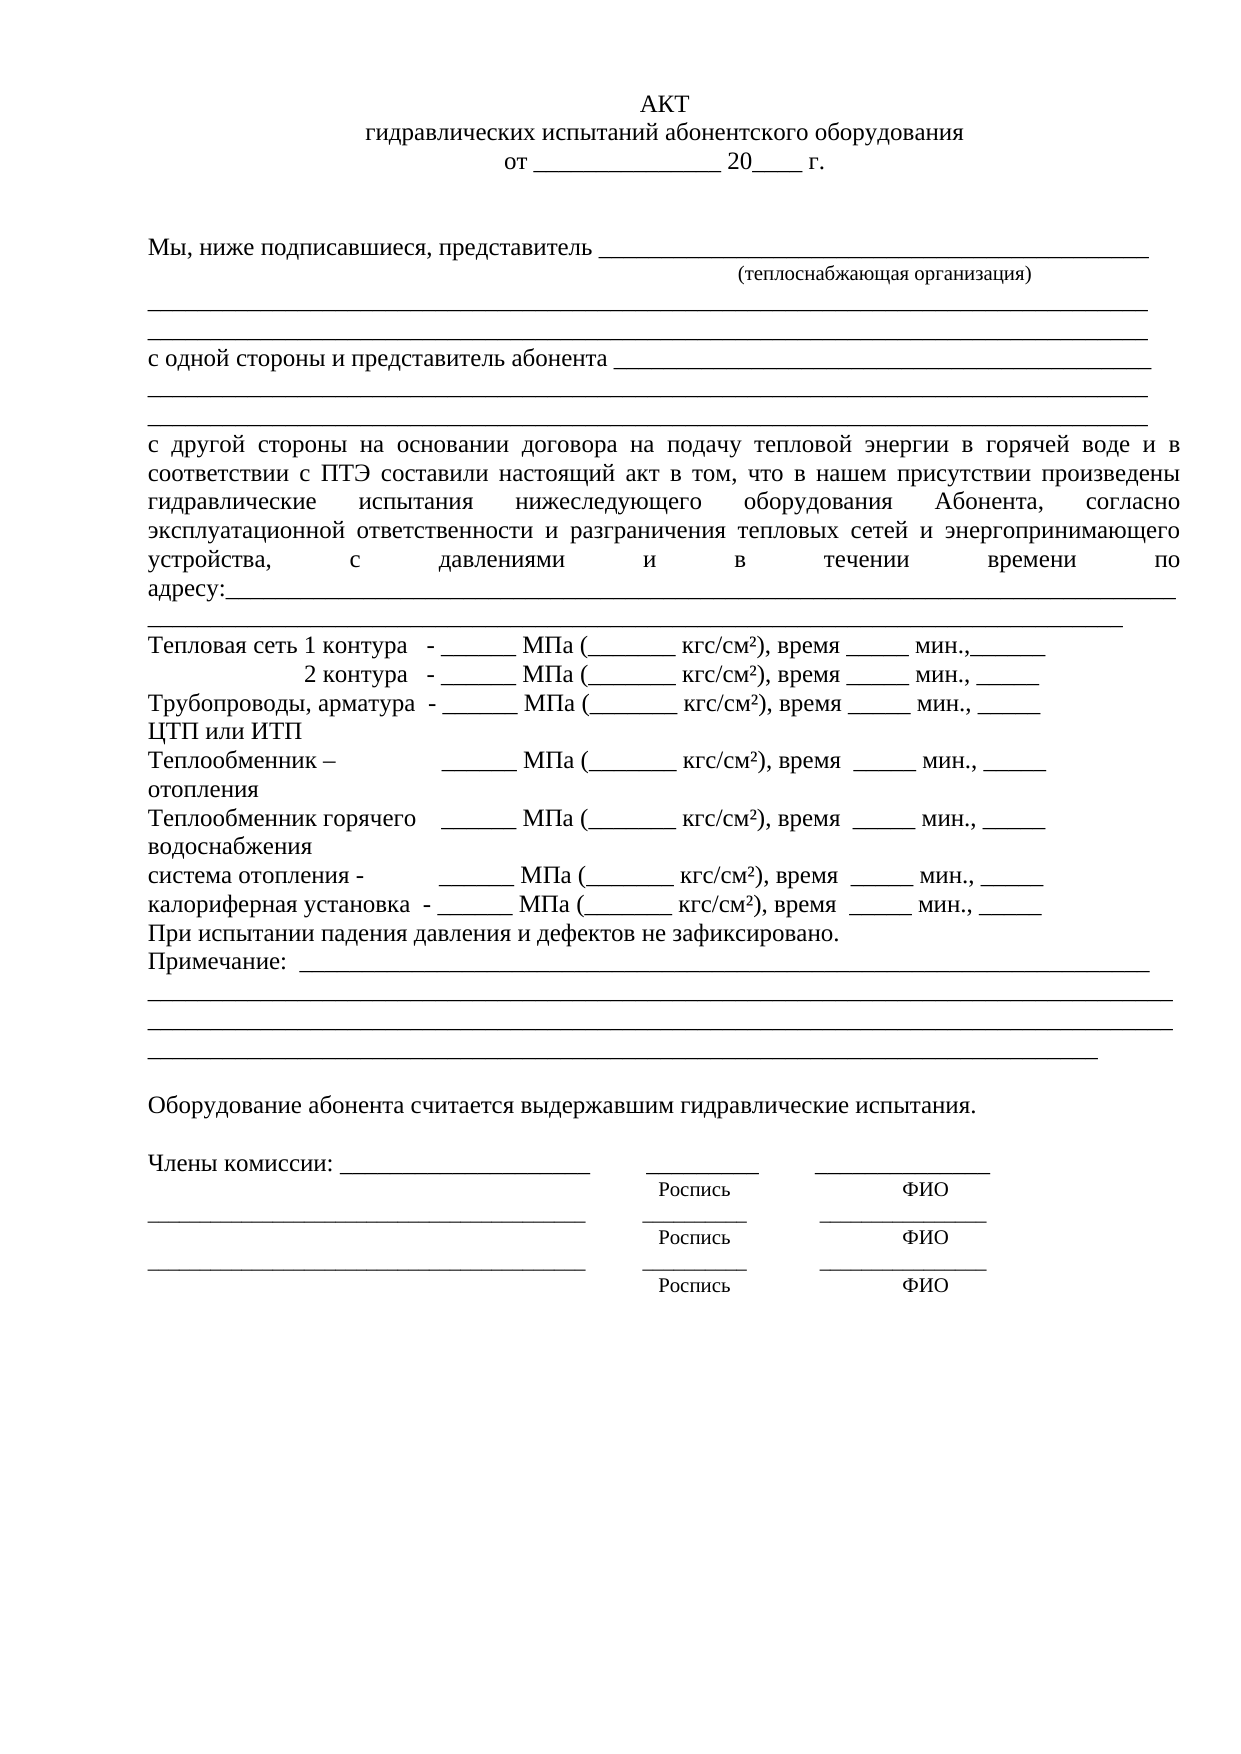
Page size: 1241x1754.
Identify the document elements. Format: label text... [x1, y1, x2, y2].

text АКТ [148, 89, 1181, 117]
text ________________________________________________________________________________ [148, 371, 1181, 400]
text (теплоснабжающая организация) [664, 261, 1181, 285]
text с одной стороны и представитель абонента ___________________________________________ [148, 343, 1181, 371]
text Теплообменник горячего ______ МПа (_______ кгс/см²), время _____ мин., _____ [148, 803, 1181, 831]
text калориферная установка - ______ МПа (_______ кгс/см²), время _____ мин., _____ [148, 889, 1181, 918]
text ________________________________________________________________________________ [148, 285, 1181, 314]
text Мы, ниже подписавшиеся, представитель ____________________________________________ [148, 232, 1181, 261]
text от _______________ 20____ г. [148, 146, 1181, 175]
text 2 контура - ______ МПа (_______ кгс/см²), время _____ мин., _____ [148, 659, 1181, 688]
text Роспись ФИО [148, 1176, 1181, 1201]
text При испытании падения давления и дефектов не зафиксировано. [148, 918, 1181, 946]
text система отопления - ______ МПа (_______ кгс/см²), время _____ мин., _____ [148, 860, 1181, 889]
text ________________________________________________________________________________ [148, 314, 1181, 343]
text __________________________________________ __________ ________________ [148, 1249, 1181, 1273]
text Роспись ФИО [148, 1224, 1181, 1249]
text ________________________________________________________________________________ [148, 400, 1181, 429]
text с другой стороны на основании договора на подачу тепловой энергии в горячей воде и в соответствии с ПТЭ составили настоящий акт в том, что в нашем присутствии произведены гидравлические испытания нижеследующего оборудования Абонента, согласно эксплуатационной ответственности и разграничения тепловых сетей и энергопринимающего устройства, с давлениями и в течении времени по адресу:__________________________________________________________________________________________________________________________________________________________ [148, 429, 1181, 630]
text гидравлических испытаний абонентского оборудования [148, 117, 1181, 146]
text Примечание: ____________________________________________________________________ [148, 946, 1181, 975]
text __________________________________________ __________ ________________ [148, 1201, 1181, 1224]
text отопления [148, 774, 1181, 803]
text Члены комиссии: ____________________ _________ ______________ [148, 1148, 1181, 1176]
text Теплообменник – ______ МПа (_______ кгс/см²), время _____ мин., _____ [148, 745, 1181, 774]
text Роспись ФИО [148, 1273, 1181, 1297]
text ________________________________________________________________________________________________________________________________________________________________________________________________________________________________________________ [148, 975, 1181, 1061]
text водоснабжения [148, 831, 1181, 860]
text Оборудование абонента считается выдержавшим гидравлические испытания. [148, 1090, 1181, 1119]
text Трубопроводы, арматура - ______ МПа (_______ кгс/см²), время _____ мин., _____ [148, 688, 1181, 716]
text ЦТП или ИТП [148, 716, 1181, 745]
text Тепловая сеть 1 контура - ______ МПа (_______ кгс/см²), время _____ мин.,______ [148, 630, 1181, 659]
